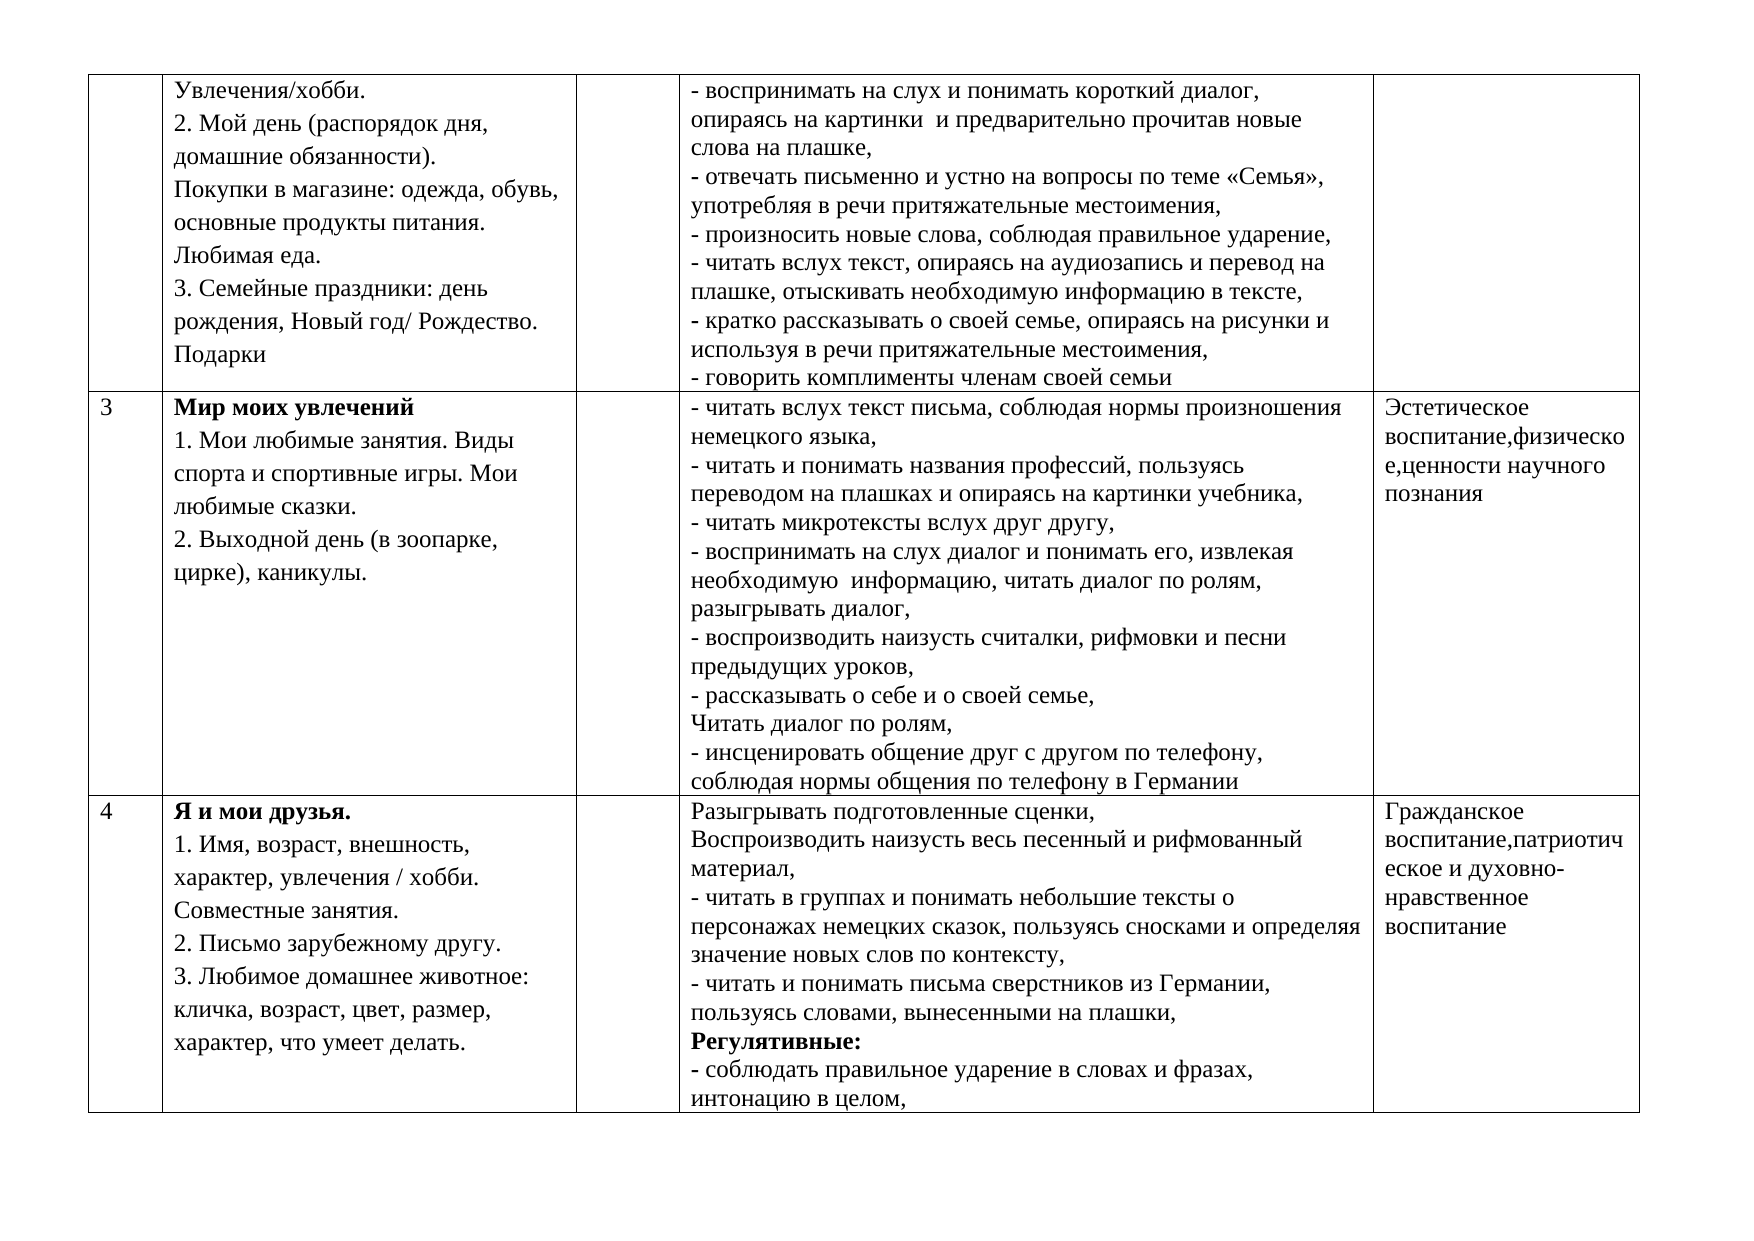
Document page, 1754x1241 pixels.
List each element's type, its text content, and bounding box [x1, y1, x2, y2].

table_cell Мир моих увлечений 1. Мои любимые занятия. Виды спорта и спортивные игры. Мои любимые сказки. 2. Выходной день (в зоопарке, цирке), каникулы. [163, 392, 576, 795]
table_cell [1374, 796, 1639, 1112]
table_cell [577, 392, 679, 795]
table_cell - читать вслух текст письма, соблюдая нормы произношения немецкого языка, - читать и понимать названия профессий, пользуясь переводом на плашках и опираясь на картинки учебника, - читать микротексты вслух друг другу, - воспринимать на слух диалог и понимать его, извлекая необходимую информацию, читать диалог по ролям, разыгрывать диалог, - воспроизводить наизусть считалки, рифмовки и песни предыдущих уроков, - рассказывать о себе и о своей семье, Читать диалог по ролям, - инсценировать общение друг с другом по телефону, соблюдая нормы общения по телефону в Германии [680, 392, 1373, 795]
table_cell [680, 75, 1373, 391]
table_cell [163, 796, 576, 1112]
table_cell [577, 75, 679, 391]
table_cell Эстетическое воспитание,физическое,ценности научного познания [1374, 392, 1639, 795]
table_cell 4 [89, 796, 162, 1112]
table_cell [1374, 75, 1639, 391]
table_cell [577, 796, 679, 1112]
table_cell 2 [89, 75, 162, 391]
table_cell 3 [89, 392, 162, 795]
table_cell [680, 796, 1373, 1112]
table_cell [163, 75, 576, 391]
